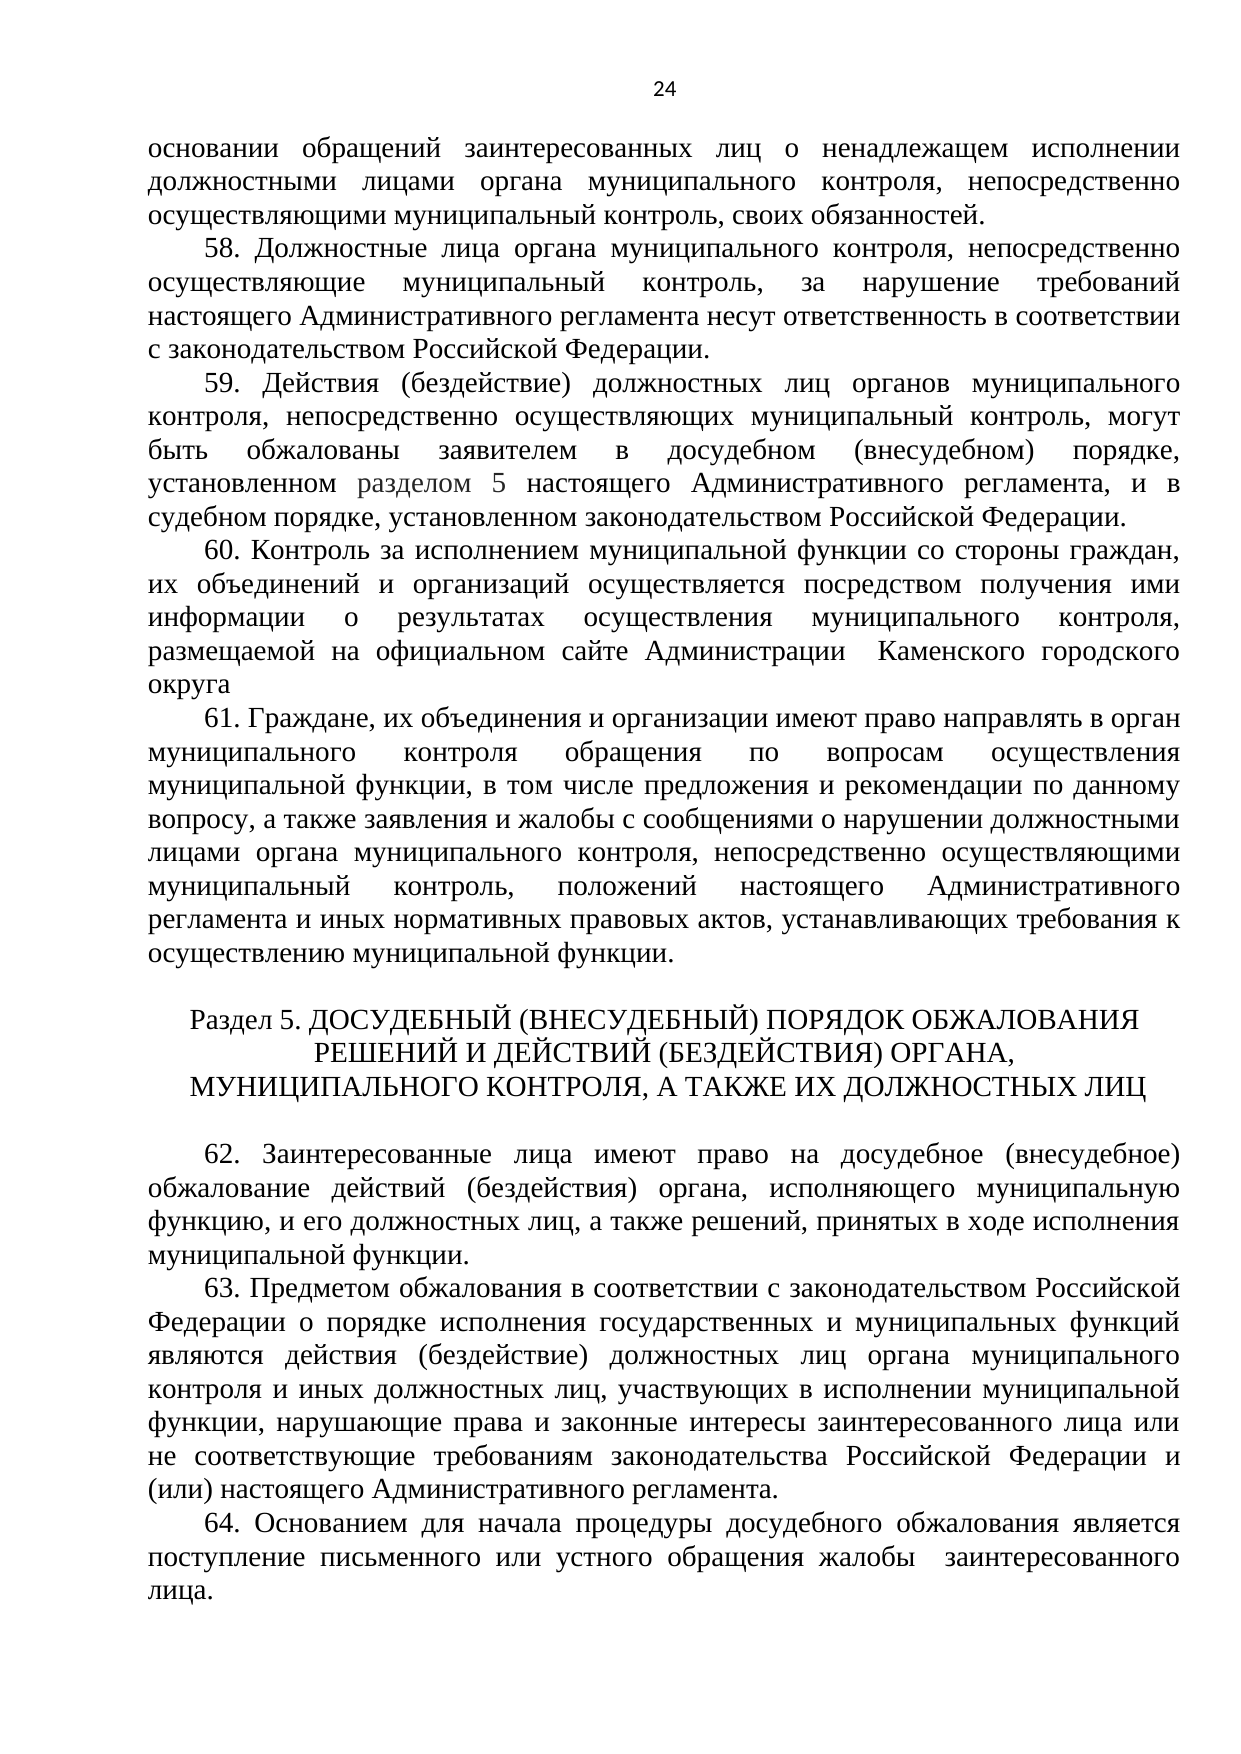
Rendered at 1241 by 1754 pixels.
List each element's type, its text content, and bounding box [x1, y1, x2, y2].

text 59. Действия (бездействие) должностных лиц органов муниципального контроля, непосредственно осуществляющих муниципальный контроль, могут быть обжалованы заявителем в досудебном (внесудебном) порядке, установленном разделом 5 настоящего Административного регламента, и в судебном порядке, установленном законодательством Российской Федерации. [148, 365, 1181, 532]
text 62. Заинтересованные лица имеют право на досудебное (внесудебное) обжалование действий (бездействия) органа, исполняющего муниципальную функцию, и его должностных лиц, а также решений, принятых в ходе исполнения муниципальной функции. [148, 1136, 1181, 1270]
text РЕШЕНИЙ И ДЕЙСТВИЙ (БЕЗДЕЙСТВИЯ) ОРГАНА, [148, 1036, 1181, 1069]
text 58. Должностные лица органа муниципального контроля, непосредственно осуществляющие муниципальный контроль, за нарушение требований настоящего Административного регламента несут ответственность в соответствии с законодательством Российской Федерации. [148, 231, 1181, 365]
text Раздел 5. ДОСУДЕБНЫЙ (ВНЕСУДЕБНЫЙ) ПОРЯДОК ОБЖАЛОВАНИЯ [148, 1002, 1181, 1036]
text 63. Предметом обжалования в соответствии с законодательством Российской Федерации о порядке исполнения государственных и муниципальных функций являются действия (бездействие) должностных лиц органа муниципального контроля и иных должностных лиц, участвующих в исполнении муниципальной функции, нарушающие права и законные интересы заинтересованного лица или не соответствующие требованиям законодательства Российской Федерации и (или) настоящего Административного регламента. [148, 1270, 1181, 1505]
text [148, 130, 1181, 231]
text 64. Основанием для начала процедуры досудебного обжалования является поступление письменного или устного обращения жалобы заинтересованного лица. [148, 1505, 1181, 1606]
text 60. Контроль за исполнением муниципальной функции со стороны граждан, их объединений и организаций осуществляется посредством получения ими информации о результатах осуществления муниципального контроля, размещаемой на официальном сайте Администрации Каменского городского округа [148, 532, 1181, 700]
text 61. Граждане, их объединения и организации имеют право направлять в орган муниципального контроля обращения по вопросам осуществления муниципальной функции, в том числе предложения и рекомендации по данному вопросу, а также заявления и жалобы с сообщениями о нарушении должностными лицами органа муниципального контроля, непосредственно осуществляющими муниципальный контроль, положений настоящего Административного регламента и иных нормативных правовых актов, устанавливающих требования к осуществлению муниципальной функции. [148, 700, 1181, 968]
text МУНИЦИПАЛЬНОГО КОНТРОЛЯ, А ТАКЖЕ ИХ ДОЛЖНОСТНЫХ ЛИЦ [148, 1069, 1181, 1103]
